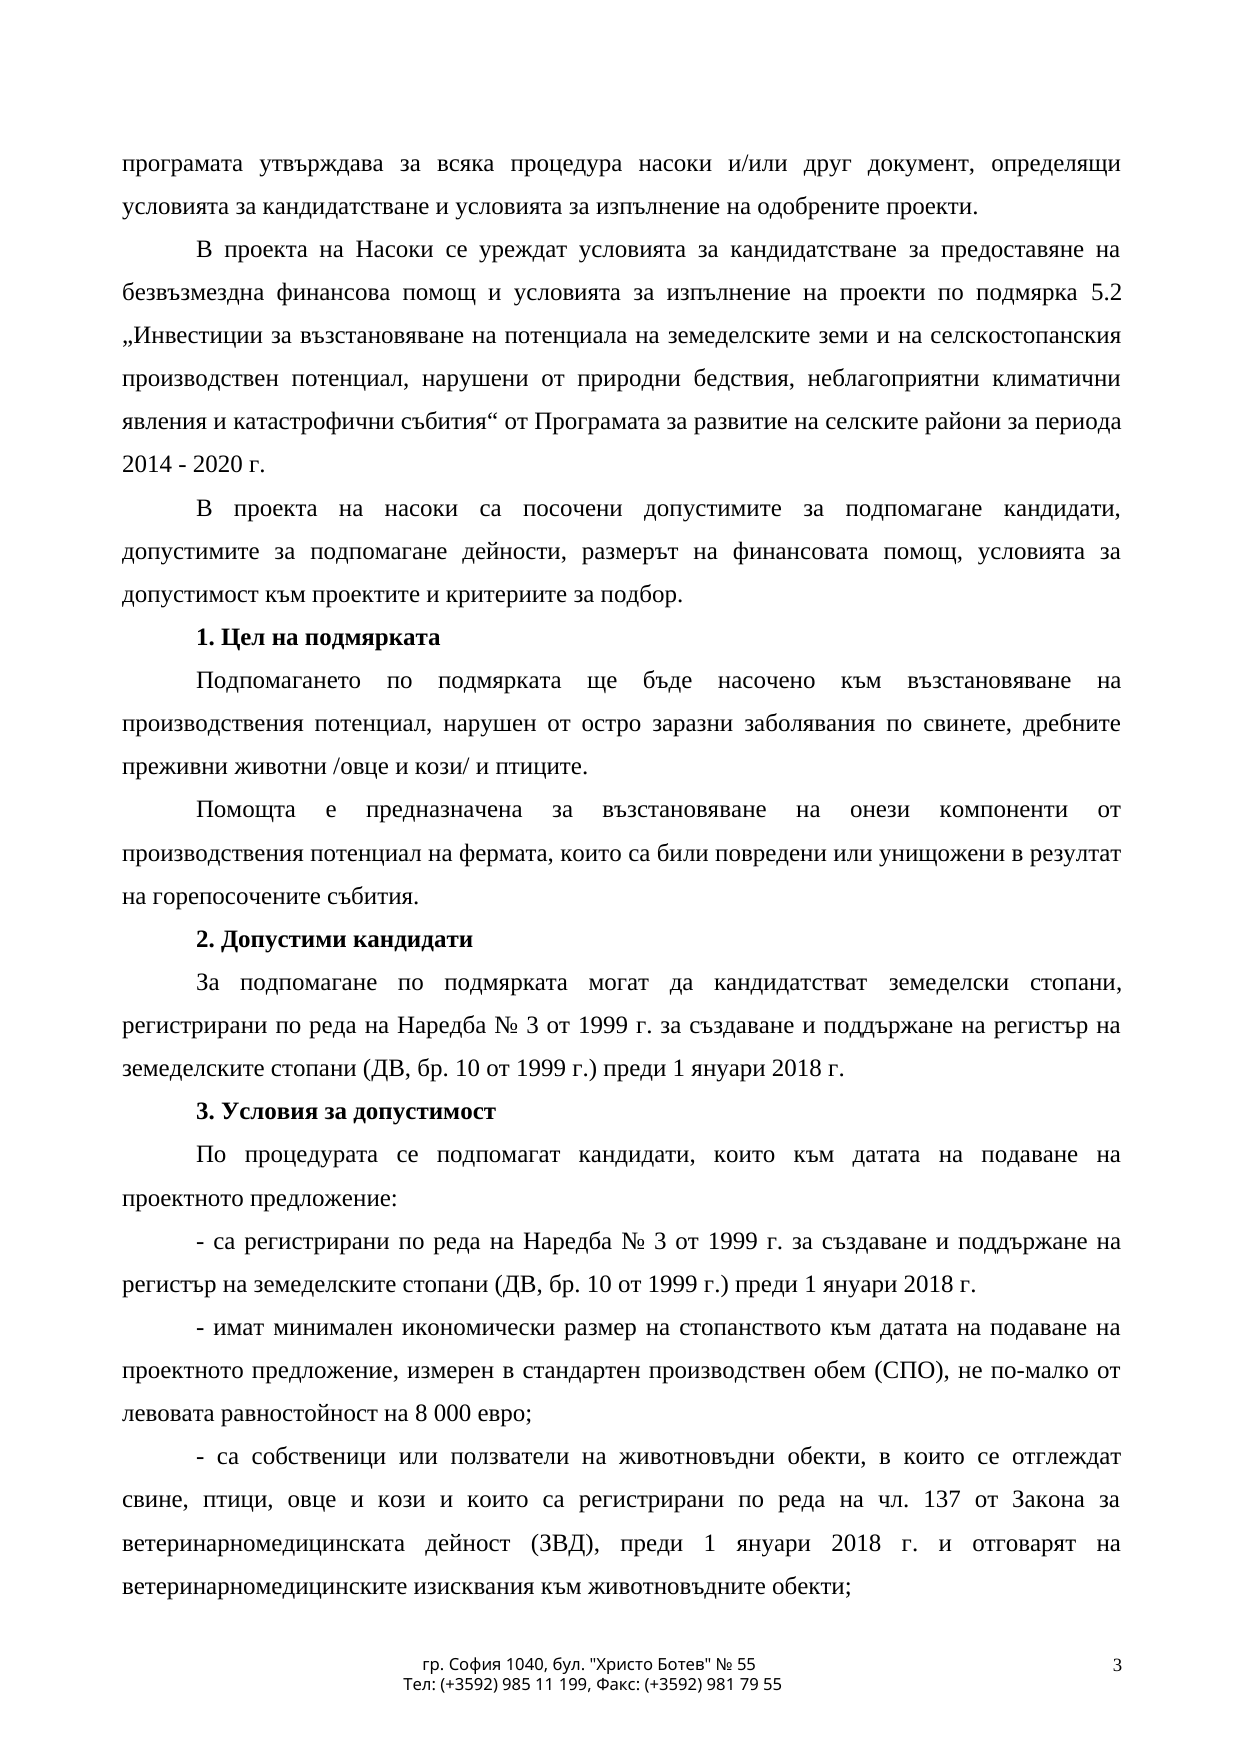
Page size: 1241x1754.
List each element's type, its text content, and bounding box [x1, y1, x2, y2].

text В проекта на Насоки се уреждат условията за кандидатстване за предоставяне на безвъзмездна финансова помощ и условията за изпълнение на проекти по подмярка 5.2 „Инвестиции за възстановяване на потенциала на земеделските земи и на селскостопанския производствен потенциал, нарушени от природни бедствия, неблагоприятни климатични явления и катастрофични събития“ от Програмата за развитие на селските райони за периода 2014 - 2020 г. [122, 234, 1122, 478]
text 3. Условия за допустимост [122, 1096, 1122, 1125]
text - са собственици или ползватели на животновъдни обекти, в които се отглеждат свине, птици, овце и кози и които са регистрирани по реда на чл. 137 от Закона за ветеринарномедицинската дейност (ЗВД), преди 1 януари 2018 г. и отговарят на ветеринарномедицинските изисквания към животновъдните обекти; [122, 1441, 1122, 1599]
text Подпомагането по подмярката ще бъде насочено към възстановяване на производствения потенциал, нарушен от остро заразни заболявания по свинете, дребните преживни животни /овце и кози/ и птиците. [122, 665, 1122, 780]
text - са регистрирани по реда на Наредба № 3 от 1999 г. за създаване и поддържане на регистър на земеделските стопани (ДВ, бр. 10 от 1999 г.) преди 1 януари 2018 г. [122, 1226, 1122, 1298]
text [122, 148, 1122, 219]
text Помощта е предназначена за възстановяване на онези компоненти от производствения потенциал на фермата, които са били повредени или унищожени в резултат на горепосочените събития. [122, 794, 1122, 909]
text - имат минимален икономически размер на стопанството към датата на подаване на проектното предложение, измерен в стандартен производствен обем (СПО), не по-малко от левовата равностойност на 8 000 евро; [122, 1312, 1122, 1427]
text В проекта на насоки са посочени допустимите за подпомагане кандидати, допустимите за подпомагане дейности, размерът на финансовата помощ, условията за допустимост към проектите и критериите за подбор. [122, 493, 1122, 608]
text По процедурата се подпомагат кандидати, които към датата на подаване на проектното предложение: [122, 1139, 1122, 1211]
text За подпомагане по подмярката могат да кандидатстват земеделски стопани, регистрирани по реда на Наредба № 3 от 1999 г. за създаване и поддържане на регистър на земеделските стопани (ДВ, бр. 10 от 1999 г.) преди 1 януари 2018 г. [122, 967, 1122, 1082]
text 1. Цел на подмярката [122, 622, 1122, 651]
text 2. Допустими кандидати [122, 924, 1122, 953]
